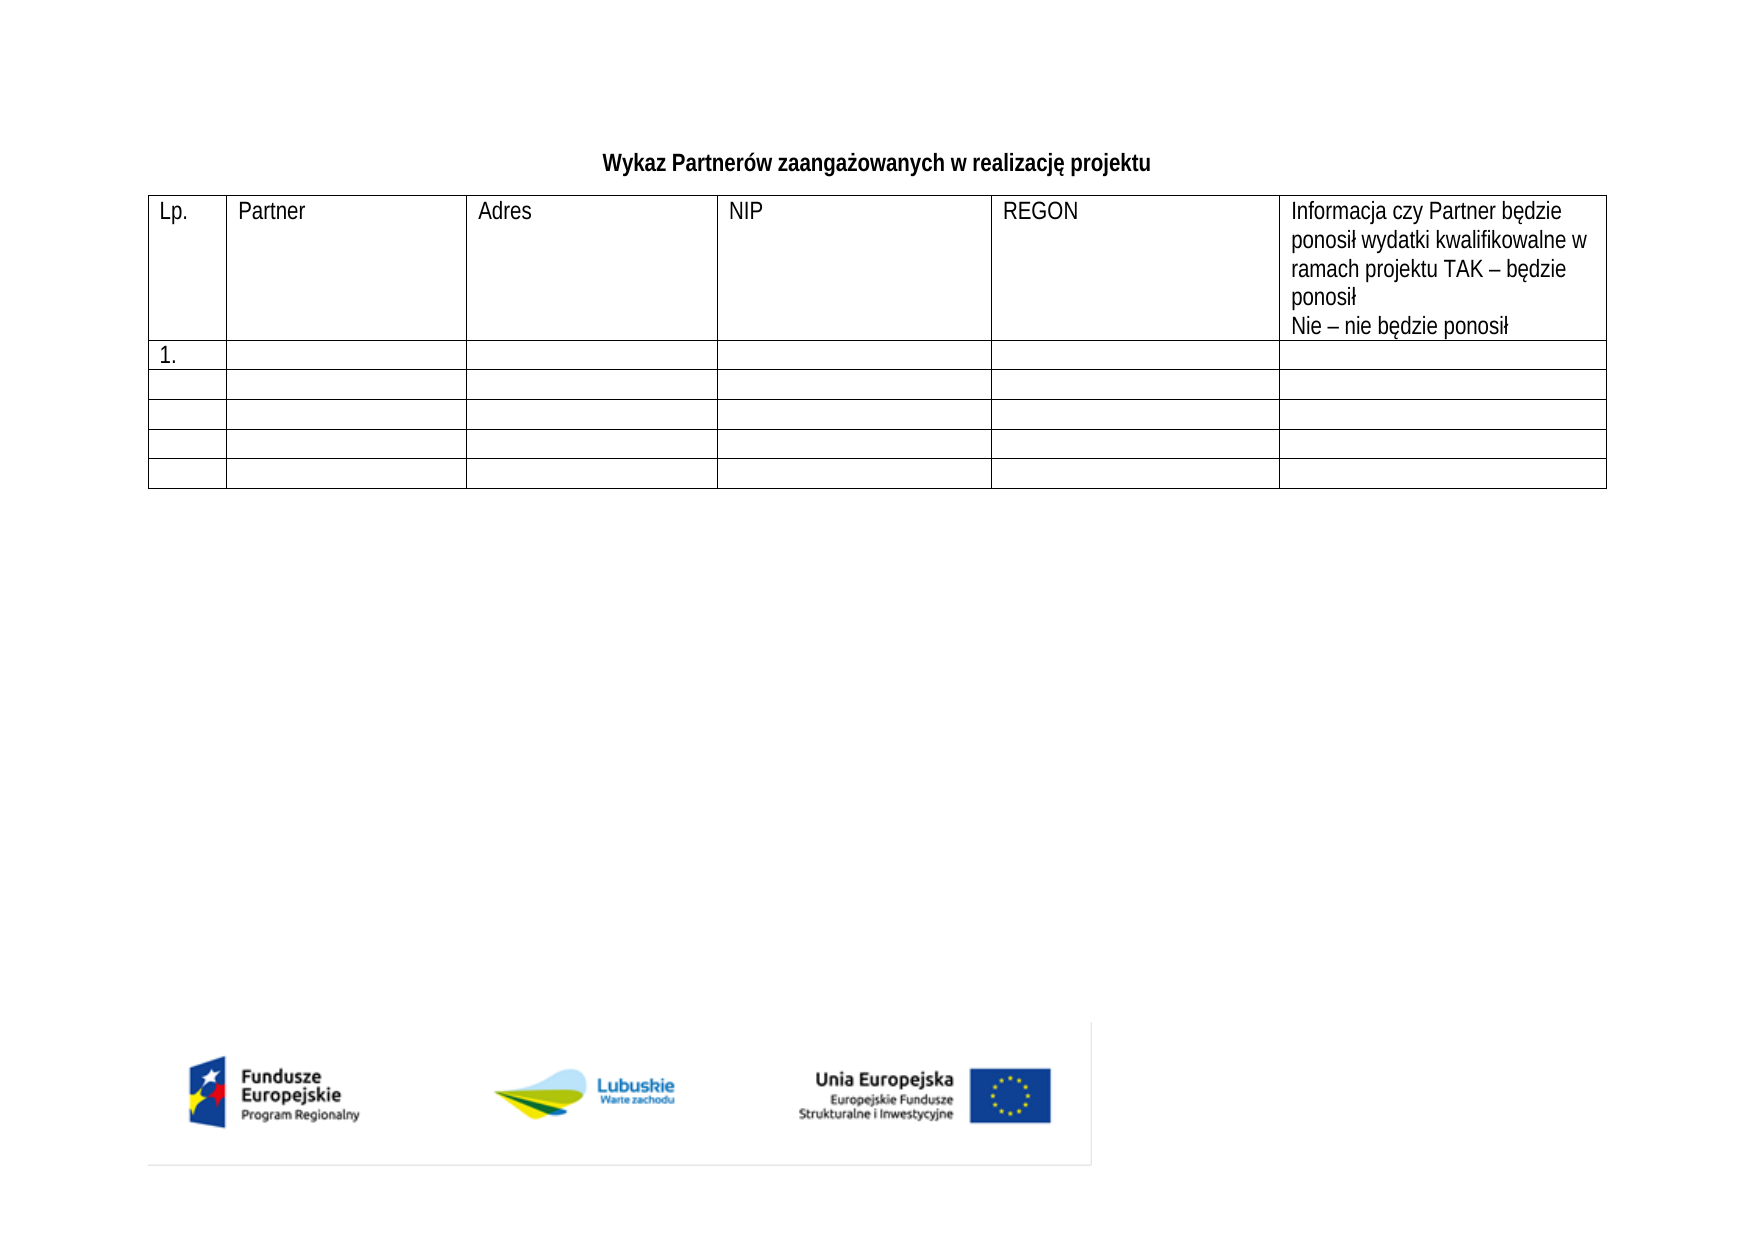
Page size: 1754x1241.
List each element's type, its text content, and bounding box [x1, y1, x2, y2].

table_cell [149, 400, 226, 428]
table_cell [992, 400, 1279, 428]
table_header REGON [992, 196, 1279, 339]
table_cell [149, 459, 226, 488]
table_cell [1280, 400, 1606, 428]
table_cell [718, 459, 991, 488]
table_cell [718, 430, 991, 458]
table_cell [1280, 370, 1606, 399]
table_cell [1280, 430, 1606, 458]
table_cell [149, 430, 226, 458]
table_cell [718, 400, 991, 428]
table_cell [992, 459, 1279, 488]
table_cell [992, 430, 1279, 458]
table_cell [718, 341, 991, 369]
table_header Lp. [149, 196, 226, 339]
table_cell [467, 370, 717, 399]
table_cell [467, 341, 717, 369]
table_cell [227, 430, 466, 458]
table_header Informacja czy Partner będzie ponosił wydatki kwalifikowalne w ramach projektu TAK – będzie ponosił Nie – nie będzie ponosił [1280, 196, 1606, 339]
table_header NIP [718, 196, 991, 339]
table_cell [227, 341, 466, 369]
table_cell [1280, 341, 1606, 369]
text Wykaz Partnerów zaangażowanych w realizację projektu [148, 148, 1606, 176]
table_header Partner [227, 196, 466, 339]
table_cell [227, 459, 466, 488]
table_cell [718, 370, 991, 399]
table_cell [992, 341, 1279, 369]
table_header Adres [467, 196, 717, 339]
table_cell [1280, 459, 1606, 488]
table_cell 1. [149, 341, 226, 369]
table_cell [227, 370, 466, 399]
table_cell [467, 459, 717, 488]
picture [147, 1022, 1093, 1167]
table_cell [467, 430, 717, 458]
table_cell [992, 370, 1279, 399]
table_cell [467, 400, 717, 428]
table_cell [149, 370, 226, 399]
table_cell [227, 400, 466, 428]
